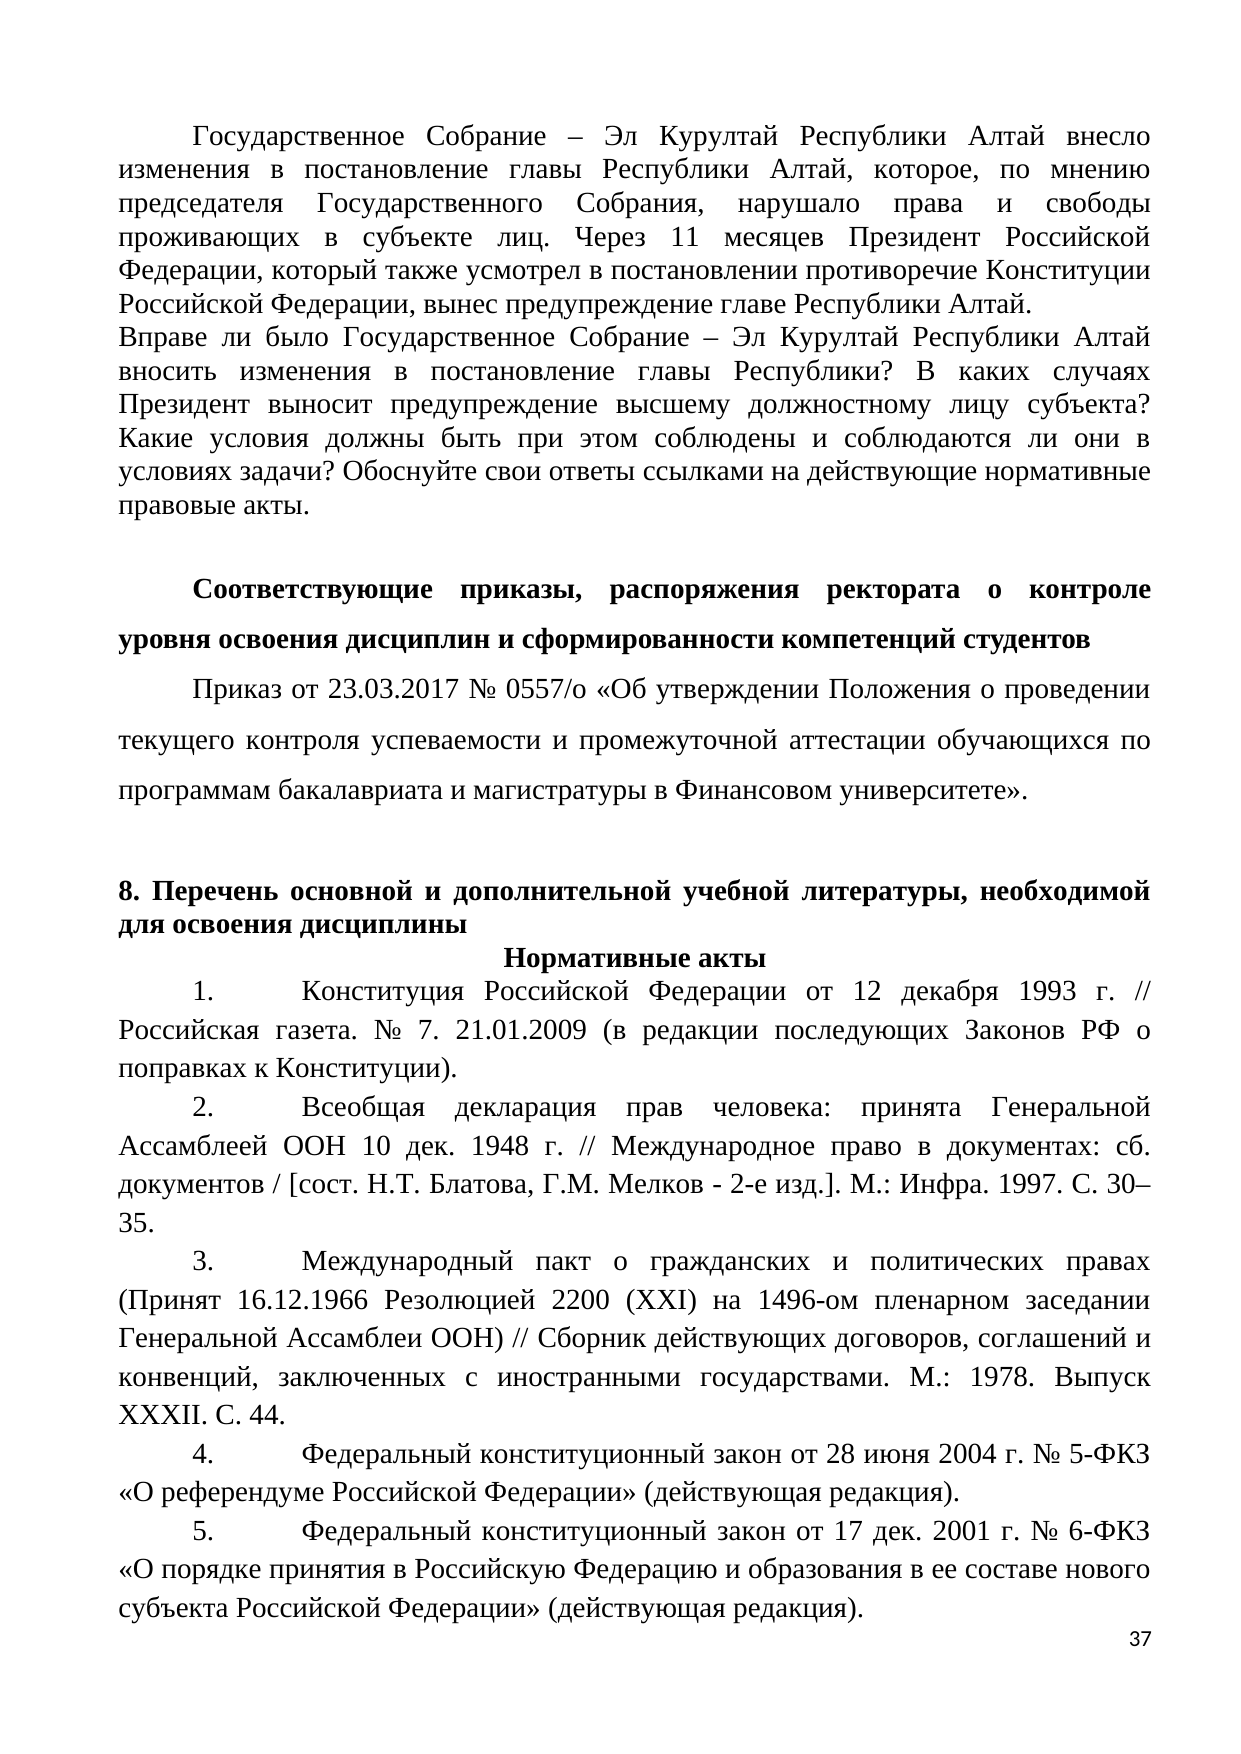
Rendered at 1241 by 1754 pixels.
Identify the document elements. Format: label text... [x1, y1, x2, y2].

text Вправе ли было Государственное Собрание – Эл Курултай Республики Алтай вносить изменения в постановление главы Республики? В каких случаях Президент выносит предупреждение высшему должностному лицу субъекта? Какие условия должны быть при этом соблюдены и соблюдаются ли они в условиях задачи? Обоснуйте свои ответы ссылками на действующие нормативные правовые акты. [118, 319, 1152, 521]
subtitle Соответствующие приказы, распоряжения ректората о контроле уровня освоения дисциплин и сформированности компетенций студентов [118, 571, 1152, 655]
list Федеральный конституционный закон от 28 июня 2004 г. № 5-ФКЗ «О референдуме Российской Федерации» (действующая редакция). [118, 1436, 1152, 1508]
text 8. Перечень основной и дополнительной учебной литературы, необходимой для освоения дисциплины [118, 873, 1152, 940]
list Федеральный конституционный закон от 17 дек. 2001 г. № 6-ФКЗ «О порядке принятия в Российскую Федерацию и образования в ее составе нового субъекта Российской Федерации» (действующая редакция). [118, 1513, 1152, 1624]
text Нормативные акты [118, 940, 1152, 973]
list Всеобщая декларация прав человека: принята Генеральной Ассамблеей ООН 10 дек. 1948 г. // Международное право в документах: сб. документов / [сост. Н.Т. Блатова, Г.М. Мелков - 2-е изд.]. М.: Инфра. 1997. С. 30–35. [118, 1089, 1152, 1238]
list Конституция Российской Федерации от 12 декабря 1993 г. // Российская газета. № 7. 21.01.2009 (в редакции последующих Законов РФ о поправках к Конституции). [118, 973, 1152, 1084]
text Государственное Собрание – Эл Курултай Республики Алтай внесло изменения в постановление главы Республики Алтай, которое, по мнению председателя Государственного Собрания, нарушало права и свободы проживающих в субъекте лиц. Через 11 месяцев Президент Российской Федерации, который также усмотрел в постановлении противоречие Конституции Российской Федерации, вынес предупреждение главе Республики Алтай. [118, 118, 1152, 319]
text Приказ от 23.03.2017 № 0557/о «Об утверждении Положения о проведении текущего контроля успеваемости и промежуточной аттестации обучающихся по программам бакалавриата и магистратуры в Финансовом университете». [118, 672, 1152, 806]
list Международный пакт о гражданских и политических правах (Принят 16.12.1966 Резолюцией 2200 (XXI) на 1496-ом пленарном заседании Генеральной Ассамблеи ООН) // Сборник действующих договоров, соглашений и конвенций, заключенных с иностранными государствами. М.: 1978. Выпуск XXXII. C. 44. [118, 1243, 1152, 1431]
